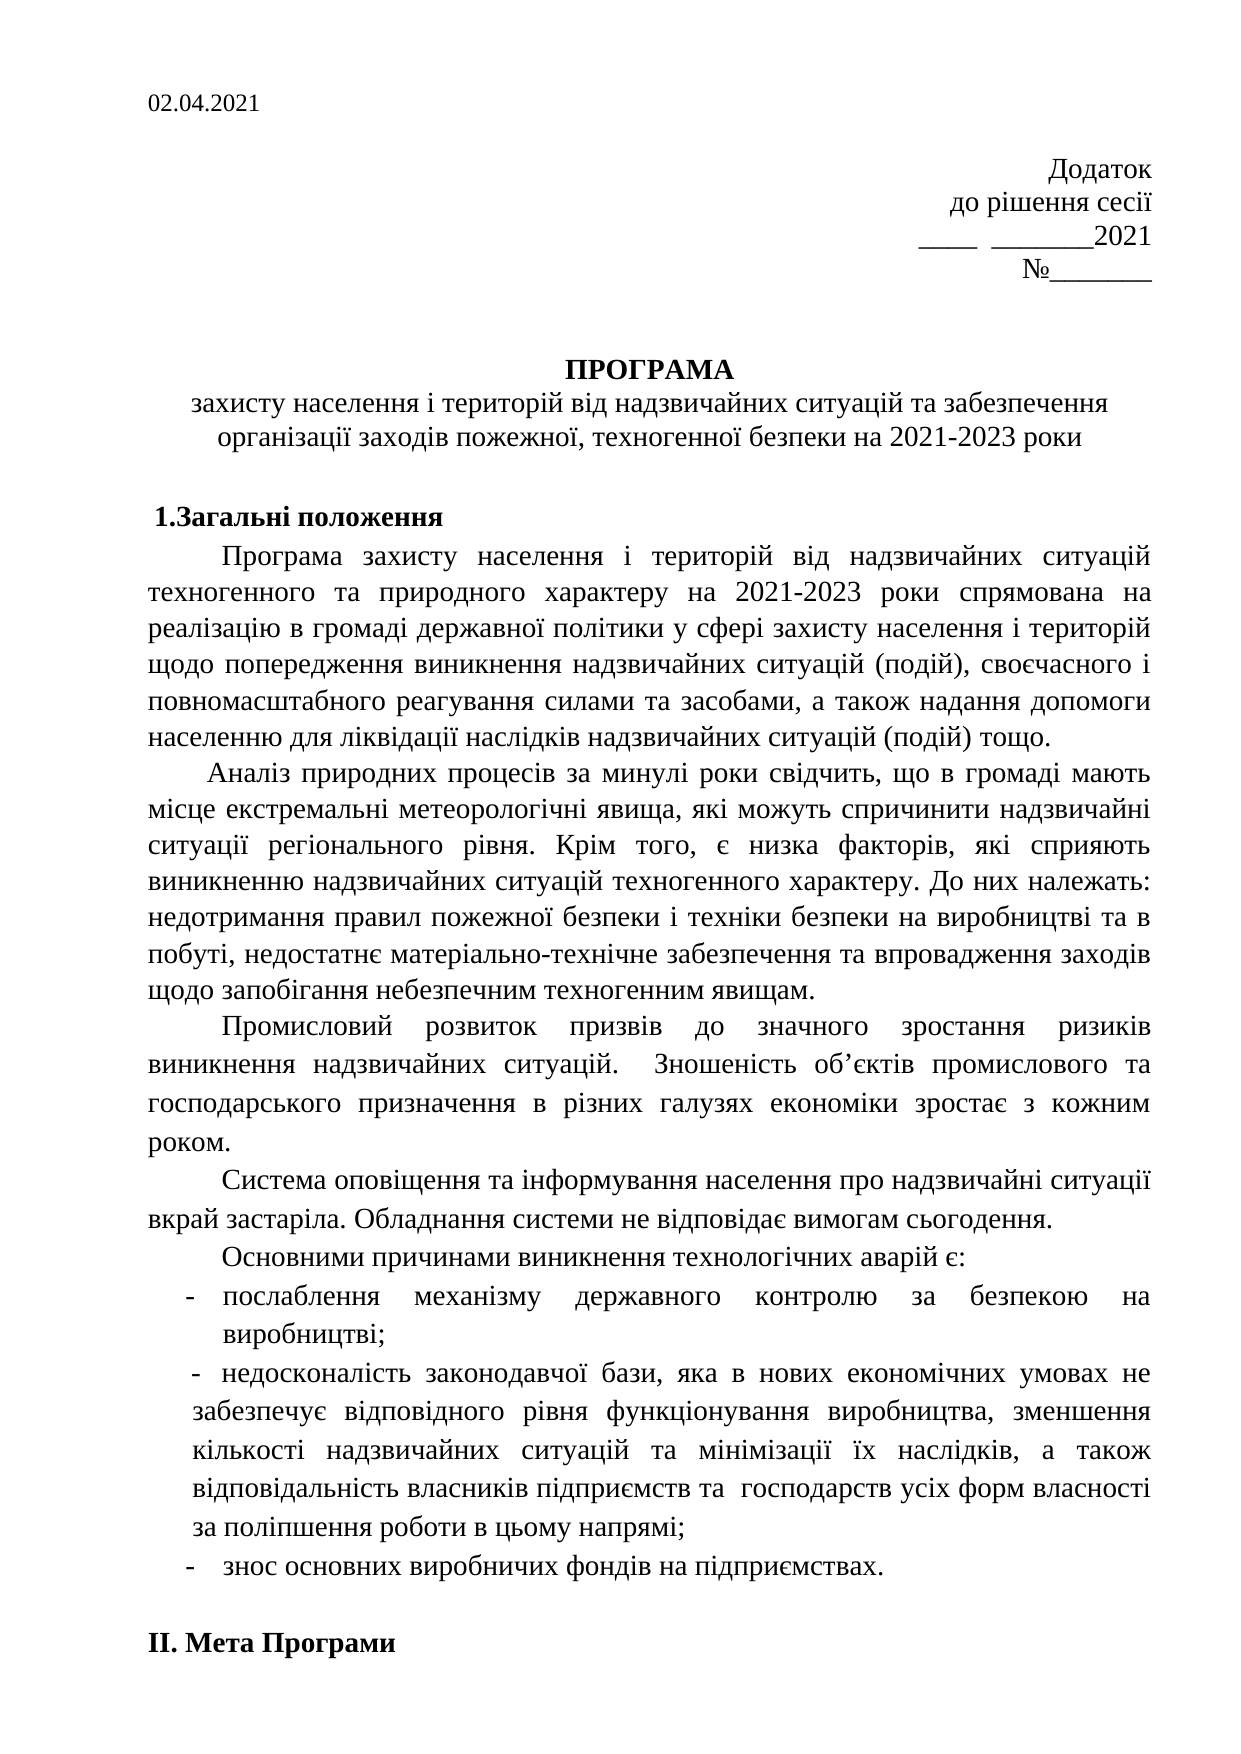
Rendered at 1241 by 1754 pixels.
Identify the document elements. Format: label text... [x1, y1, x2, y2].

text до рішення сесії [148, 184, 1152, 218]
text захисту населення і територій від надзвичайних ситуацій та забезпечення організації заходів пожежної, техногенної безпеки на 2021-2023 роки [148, 386, 1152, 453]
text Аналіз природних процесів за минулі роки свідчить, що в громаді мають місце екстремальні метеорологічні явища, які можуть спричинити надзвичайні ситуації регіонального рівня. Крім того, є низка факторів, які сприяють виникненню надзвичайних ситуацій техногенного характеру. До них належать: недотримання правил пожежної безпеки і техніки безпеки на виробництві та в побуті, недостатнє матеріально-технічне забезпечення та впровадження заходів щодо запобігання небезпечним техногенним явищам. [148, 755, 1152, 1005]
text №_______ [148, 251, 1152, 285]
list послаблення механізму державного контролю за безпекою на виробництві; [185, 1278, 1152, 1350]
text Програма захисту населення і територій від надзвичайних ситуацій техногенного та природного характеру на 2021-2023 роки спрямована на реалізацію в громаді державної політики у сфері захисту населення і територій щодо попередження виникнення надзвичайних ситуацій (подій), своєчасного і повномасштабного реагування силами та засобами, а також надання допомоги населенню для ліквідації наслідків надзвичайних ситуацій (подій) тощо. [148, 538, 1152, 752]
text ____ _______2021 [148, 218, 1152, 251]
list знос основних виробничих фондів на підприємствах. [185, 1548, 1152, 1581]
text Промисловий розвиток призвів до значного зростання ризиків виникнення надзвичайних ситуацій. Зношеність об’єктів промислового та господарського призначення в різних галузях економіки зростає з кожним роком. [148, 1008, 1152, 1157]
text Основними причинами виникнення технологічних аварій є: [148, 1239, 1152, 1273]
text Система оповіщення та інформування населення про надзвичайні ситуації вкрай застаріла. Обладнання системи не відповідає вимогам сьогодення. [148, 1162, 1152, 1234]
text ІІ. Мета Програми [148, 1625, 1152, 1658]
text ПРОГРАМА [148, 352, 1152, 386]
text Додаток [148, 151, 1152, 184]
list недосконалість законодавчої бази, яка в нових економічних умовах не забезпечує відповідного рівня функціонування виробництва, зменшення кількості надзвичайних ситуацій та мінімізації їх наслідків, а також відповідальність власників підприємств та господарств усіх форм власності за поліпшення роботи в цьому напрямі; [191, 1355, 1152, 1543]
text 02.04.2021 [148, 88, 1152, 117]
text 1.Загальні положення [148, 499, 1152, 533]
